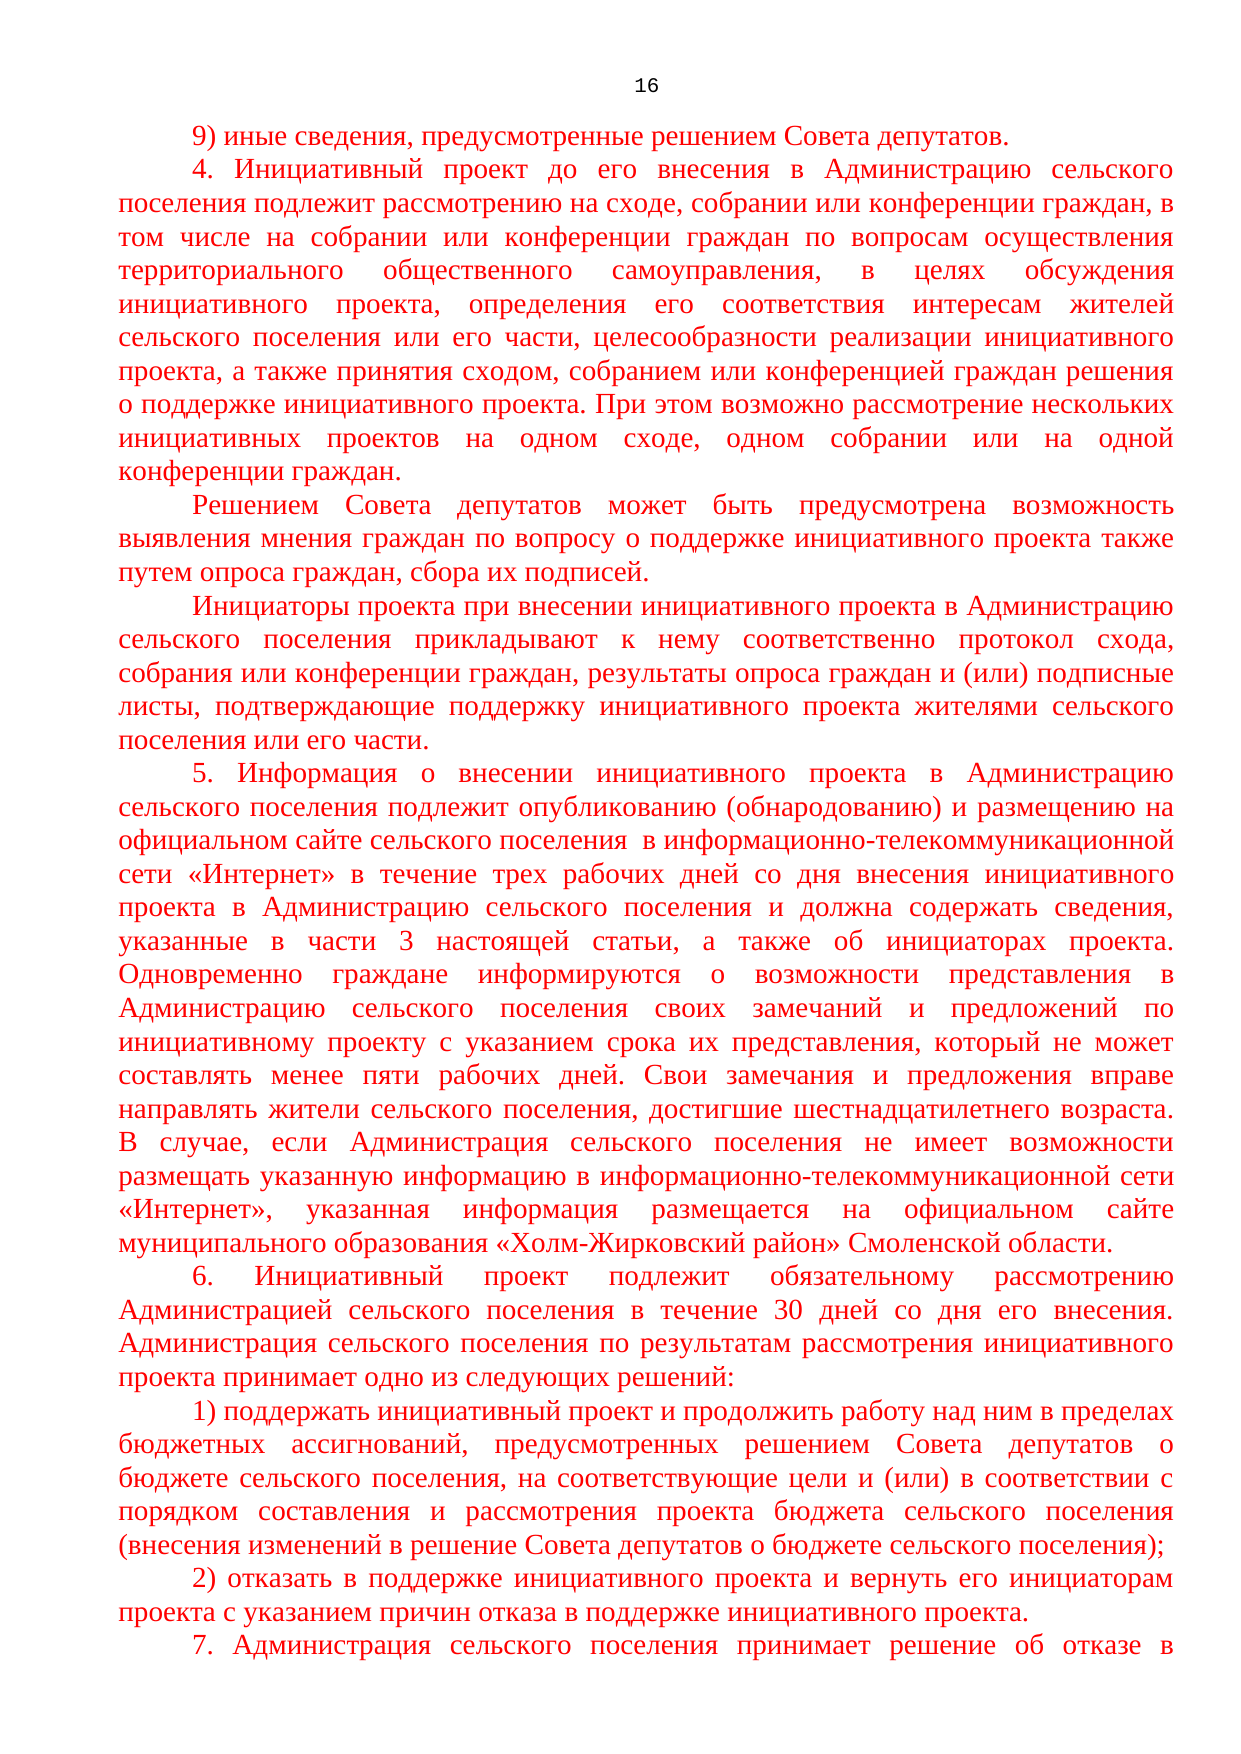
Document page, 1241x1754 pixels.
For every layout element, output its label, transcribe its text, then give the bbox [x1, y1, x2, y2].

text 2) отказать в поддержке инициативного проекта и вернуть его инициаторам проекта с указанием причин отказа в поддержке инициативного проекта. [118, 1560, 1175, 1627]
text 1) поддержать инициативный проект и продолжить работу над ним в пределах бюджетных ассигнований, предусмотренных решением Совета депутатов о бюджете сельского поселения, на соответствующие цели и (или) в соответствии с порядком составления и рассмотрения проекта бюджета сельского поселения (внесения изменений в решение Совета депутатов о бюджете сельского поселения); [118, 1393, 1175, 1560]
text Решением Совета депутатов может быть предусмотрена возможность выявления мнения граждан по вопросу о поддержке инициативного проекта также путем опроса граждан, сбора их подписей. [118, 487, 1175, 588]
text 9) иные сведения, предусмотренные решением Совета депутатов. [118, 118, 1175, 152]
text 4. Инициативный проект до его внесения в Администрацию сельского поселения подлежит рассмотрению на сходе, собрании или конференции граждан, в том числе на собрании или конференции граждан по вопросам осуществления территориального общественного самоуправления, в целях обсуждения инициативного проекта, определения его соответствия интересам жителей сельского поселения или его части, целесообразности реализации инициативного проекта, а также принятия сходом, собранием или конференцией граждан решения о поддержке инициативного проекта. При этом возможно рассмотрение нескольких инициативных проектов на одном сходе, одном собрании или на одной конференции граждан. [118, 152, 1175, 487]
text 5. Информация о внесении инициативного проекта в Администрацию сельского поселения подлежит опубликованию (обнародованию) и размещению на официальном сайте сельского поселения в информационно-телекоммуникационной сети «Интернет» в течение трех рабочих дней со дня внесения инициативного проекта в Администрацию сельского поселения и должна содержать сведения, указанные в части 3 настоящей статьи, а также об инициаторах проекта. Одновременно граждане информируются о возможности представления в Администрацию сельского поселения своих замечаний и предложений по инициативному проекту с указанием срока их представления, который не может составлять менее пяти рабочих дней. Свои замечания и предложения вправе направлять жители сельского поселения, достигшие шестнадцатилетнего возраста. В случае, если Администрация сельского поселения не имеет возможности размещать указанную информацию в информационно-телекоммуникационной сети «Интернет», указанная информация размещается на официальном сайте муниципального образования «Холм-Жирковский район» Смоленской области. [118, 755, 1175, 1258]
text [118, 1627, 1175, 1661]
text Инициаторы проекта при внесении инициативного проекта в Администрацию сельского поселения прикладывают к нему соответственно протокол схода, собрания или конференции граждан, результаты опроса граждан и (или) подписные листы, подтверждающие поддержку инициативного проекта жителями сельского поселения или его части. [118, 588, 1175, 755]
text 6. Инициативный проект подлежит обязательному рассмотрению Администрацией сельского поселения в течение 30 дней со дня его внесения. Администрация сельского поселения по результатам рассмотрения инициативного проекта принимает одно из следующих решений: [118, 1258, 1175, 1393]
